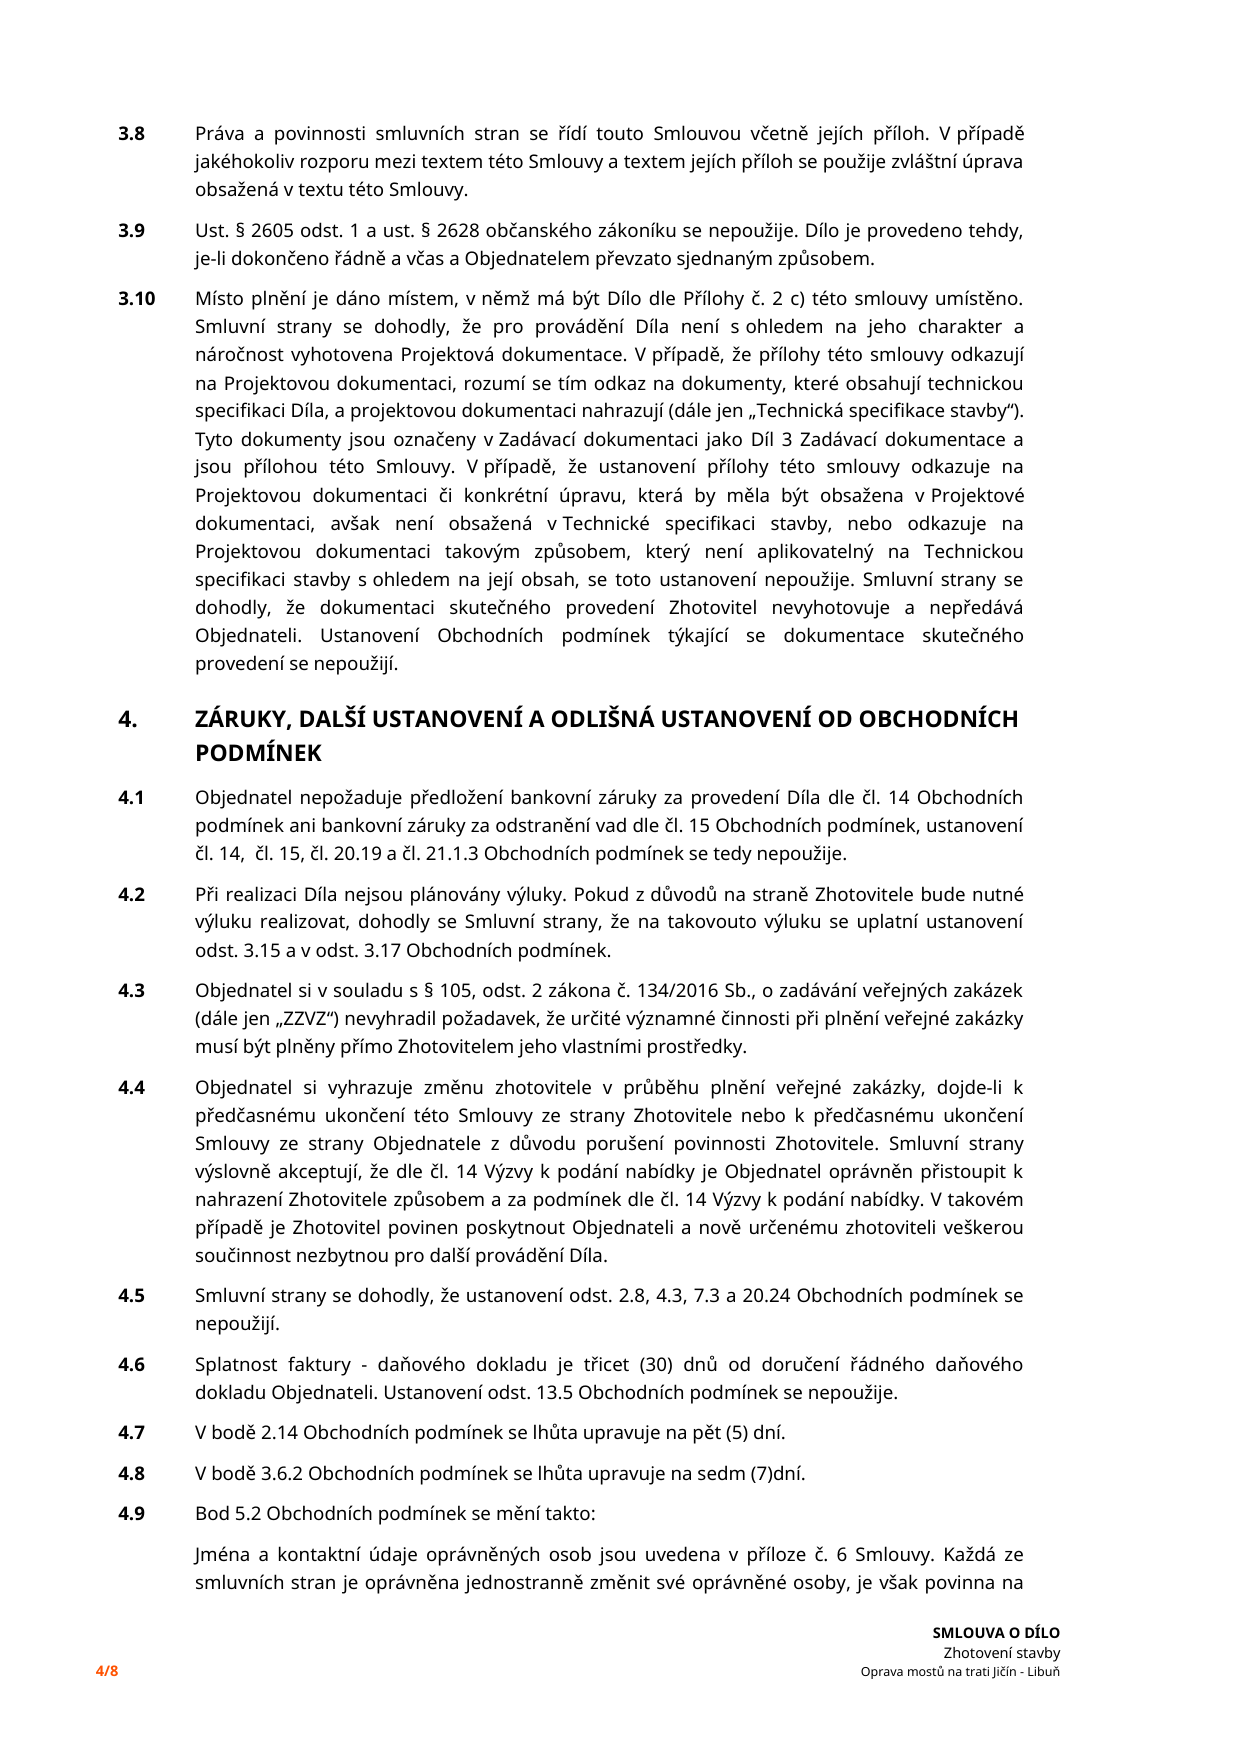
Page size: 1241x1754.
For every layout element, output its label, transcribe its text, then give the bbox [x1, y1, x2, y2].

text Bod 5.2 Obchodních podmínek se mění takto: [118, 1501, 1024, 1526]
text Objednatel nepožaduje předložení bankovní záruky za provedení Díla dle čl. 14 Obchodních podmínek ani bankovní záruky za odstranění vad dle čl. 15 Obchodních podmínek, ustanovení čl. 14, čl. 15, čl. 20.19 a čl. 21.1.3 Obchodních podmínek se tedy nepoužije. [118, 784, 1024, 866]
text Ust. § 2605 odst. 1 a ust. § 2628 občanského zákoníku se nepoužije. Dílo je provedeno tehdy, je-li dokončeno řádně a včas a Objednatelem převzato sjednaným způsobem. [118, 217, 1024, 271]
text Splatnost faktury - daňového dokladu je třicet (30) dnů od doručení řádného daňového dokladu Objednateli. Ustanovení odst. 13.5 Obchodních podmínek se nepoužije. [118, 1351, 1024, 1405]
text Při realizaci Díla nejsou plánovány výluky. Pokud z důvodů na straně Zhotovitele bude nutné výluku realizovat, dohodly se Smluvní strany, že na takovouto výluku se uplatní ustanovení odst. 3.15 a v odst. 3.17 Obchodních podmínek. [118, 881, 1024, 962]
text Objednatel si v souladu s § 105, odst. 2 zákona č. 134/2016 Sb., o zadávání veřejných zakázek (dále jen „ZZVZ“) nevyhradil požadavek, že určité významné činnosti při plnění veřejné zakázky musí být plněny přímo Zhotovitelem jeho vlastními prostředky. [118, 977, 1024, 1059]
text V bodě 3.6.2 Obchodních podmínek se lhůta upravuje na sedm (7)dní. [118, 1460, 1024, 1486]
text Místo plnění je dáno místem, v němž má být Dílo dle Přílohy č. 2 c) této smlouvy umístěno. Smluvní strany se dohodly, že pro provádění Díla není s ohledem na jeho charakter a náročnost vyhotovena Projektová dokumentace. V případě, že přílohy této smlouvy odkazují na Projektovou dokumentaci, rozumí se tím odkaz na dokumenty, které obsahují technickou specifikaci Díla, a projektovou dokumentaci nahrazují (dále jen „Technická specifikace stavby“). Tyto dokumenty jsou označeny v Zadávací dokumentaci jako Díl 3 Zadávací dokumentace a jsou přílohou této Smlouvy. V případě, že ustanovení přílohy této smlouvy odkazuje na Projektovou dokumentaci či konkrétní úpravu, která by měla být obsažena v Projektové dokumentaci, avšak není obsažená v Technické specifikaci stavby, nebo odkazuje na Projektovou dokumentaci takovým způsobem, který není aplikovatelný na Technickou specifikaci stavby s ohledem na její obsah, se toto ustanovení nepoužije. Smluvní strany se dohodly, že dokumentaci skutečného provedení Zhotovitel nevyhotovuje a nepředává Objednateli. Ustanovení Obchodních podmínek týkající se dokumentace skutečného provedení se nepoužijí. [118, 286, 1024, 676]
text ZÁRUKY, DALŠÍ USTANOVENÍ A ODLIŠNÁ USTANOVENÍ OD OBCHODNÍCH PODMÍNEK [118, 703, 1024, 769]
text V bodě 2.14 Obchodních podmínek se lhůta upravuje na pět (5) dní. [118, 1420, 1024, 1445]
text Smluvní strany se dohodly, že ustanovení odst. 2.8, 4.3, 7.3 a 20.24 Obchodních podmínek se nepoužijí. [118, 1283, 1024, 1336]
text Práva a povinnosti smluvních stran se řídí touto Smlouvou včetně jejích příloh. V případě jakéhokoliv rozporu mezi textem této Smlouvy a textem jejích příloh se použije zvláštní úprava obsažená v textu této Smlouvy. [118, 121, 1024, 202]
text Objednatel si vyhrazuje změnu zhotovitele v průběhu plnění veřejné zakázky, dojde-li k předčasnému ukončení této Smlouvy ze strany Zhotovitele nebo k předčasnému ukončení Smlouvy ze strany Objednatele z důvodu porušení povinnosti Zhotovitele. Smluvní strany výslovně akceptují, že dle čl. 14 Výzvy k podání nabídky je Objednatel oprávněn přistoupit k nahrazení Zhotovitele způsobem a za podmínek dle čl. 14 Výzvy k podání nabídky. V takovém případě je Zhotovitel povinen poskytnout Objednateli a nově určenému zhotoviteli veškerou součinnost nezbytnou pro další provádění Díla. [118, 1074, 1024, 1268]
